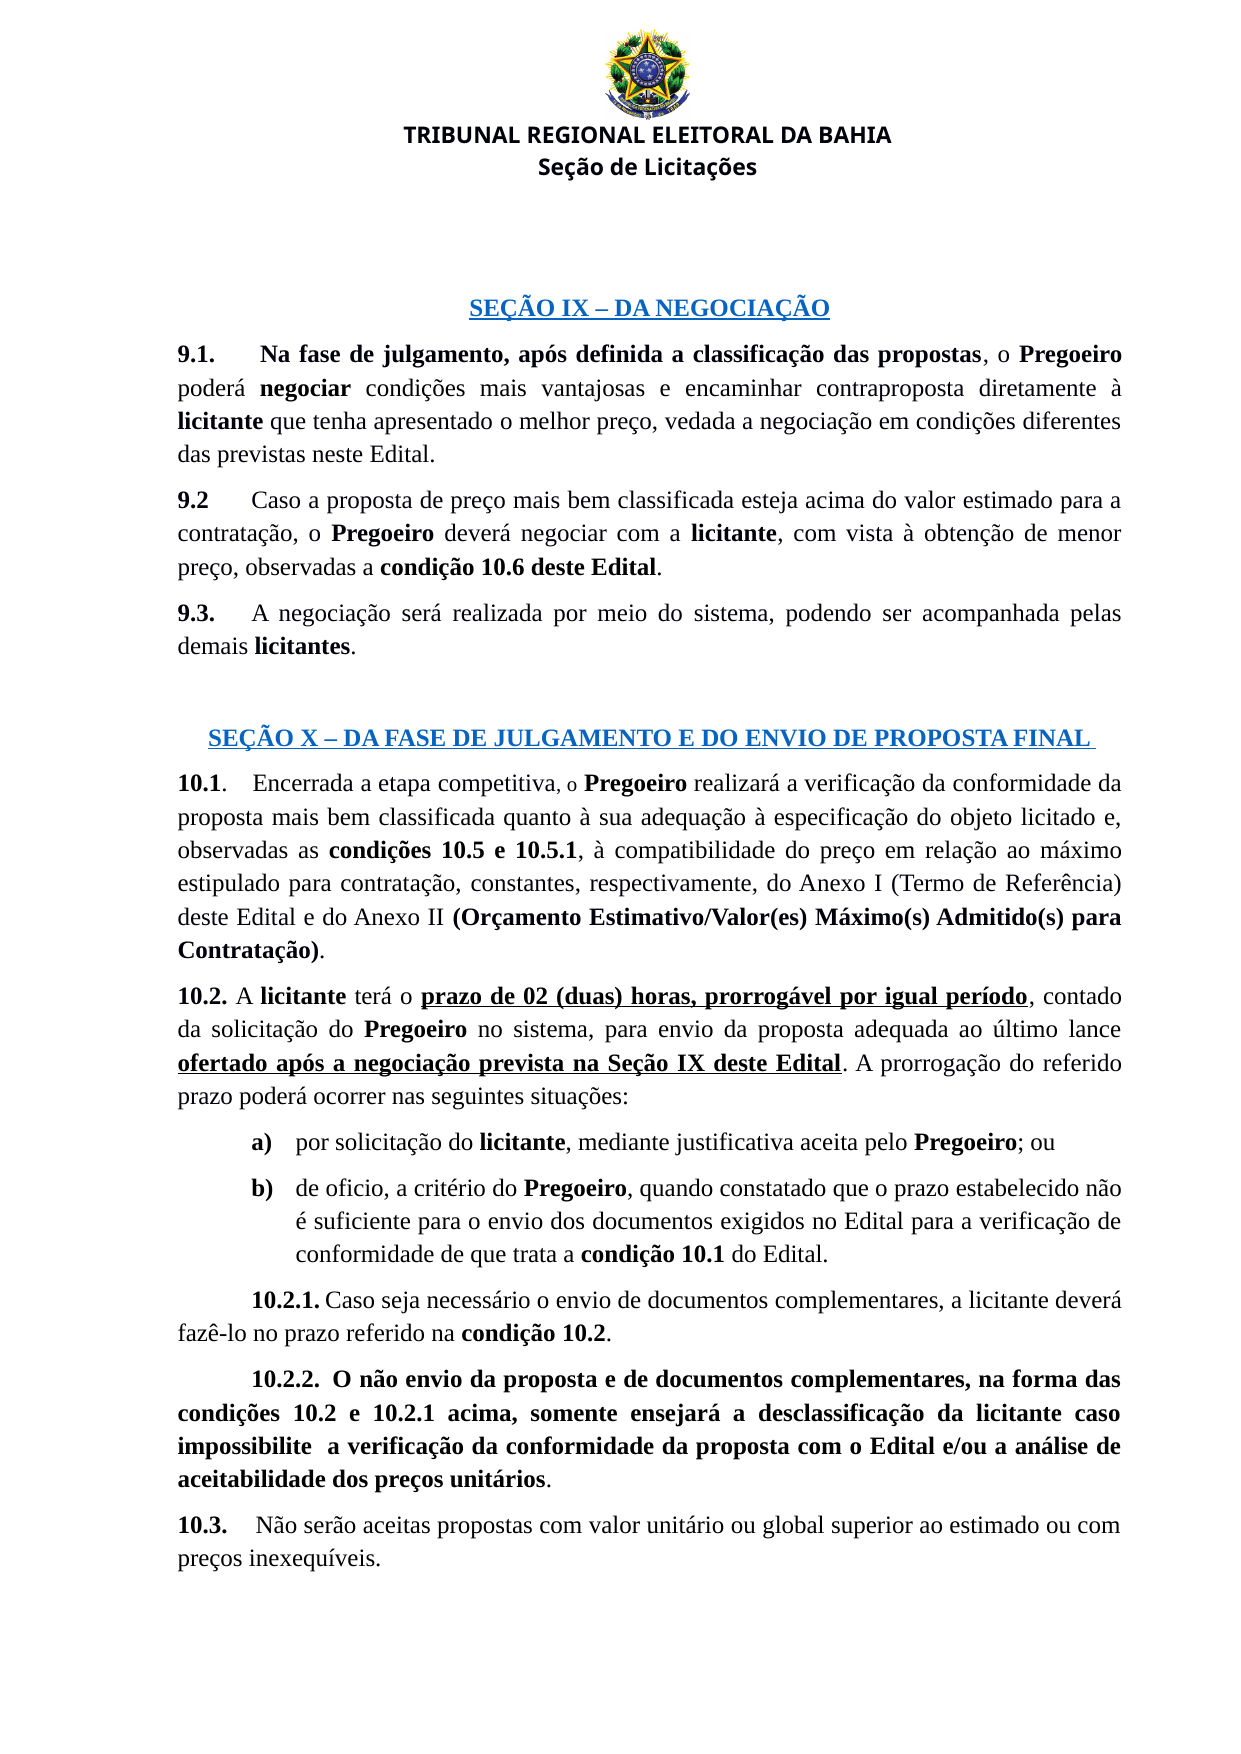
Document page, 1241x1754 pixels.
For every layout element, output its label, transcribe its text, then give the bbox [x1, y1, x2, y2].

text 9.1. Na fase de julgamento, após definida a classificação das propostas, o Pregoeiro poderá negociar condições mais vantajosas e encaminhar contraproposta diretamente à licitante que tenha apresentado o melhor preço, vedada a negociação em condições diferentes das previstas neste Edital. [177, 336, 1122, 469]
text 10.2. A licitante terá o prazo de 02 (duas) horas, prorrogável por igual período, contado da solicitação do Pregoeiro no sistema, para envio da proposta adequada ao último lance ofertado após a negociação prevista na Seção IX deste Edital. A prorrogação do referido prazo poderá ocorrer nas seguintes situações: [177, 978, 1122, 1111]
text b) de oficio, a critério do Pregoeiro, quando constatado que o prazo estabelecido não é suficiente para o envio dos documentos exigidos no Edital para a verificação de conformidade de que trata a condição 10.1 do Edital. [251, 1169, 1122, 1269]
text 10.3. Não serão aceitas propostas com valor unitário ou global superior ao estimado ou com preços inexequíveis. [177, 1507, 1122, 1573]
text SEÇÃO X – DA FASE DE JULGAMENTO E DO ENVIO DE PROPOSTA FINAL [177, 719, 1122, 753]
text 10.2.2. O não envio da proposta e de documentos complementares, na forma das condições 10.2 e 10.2.1 acima, somente ensejará a desclassificação da licitante caso impossibilite a verificação da conformidade da proposta com o Edital e/ou a análise de aceitabilidade dos preços unitários. [177, 1361, 1122, 1494]
text 10.2.1. Caso seja necessário o envio de documentos complementares, a licitante deverá fazê-lo no prazo referido na condição 10.2. [177, 1282, 1122, 1348]
text 10.1. Encerrada a etapa competitiva, o Pregoeiro realizará a verificação da conformidade da proposta mais bem classificada quanto à sua adequação à especificação do objeto licitado e, observadas as condições 10.5 e 10.5.1, à compatibilidade do preço em relação ao máximo estipulado para contratação, constantes, respectivamente, do Anexo I (Termo de Referência) deste Edital e do Anexo II (Orçamento Estimativo/Valor(es) Máximo(s) Admitido(s) para Contratação). [177, 765, 1122, 965]
text 9.2 Caso a proposta de preço mais bem classificada esteja acima do valor estimado para a contratação, o Pregoeiro deverá negociar com a licitante, com vista à obtenção de menor preço, observadas a condição 10.6 deste Edital. [177, 482, 1122, 582]
text 9.3. A negociação será realizada por meio do sistema, podendo ser acompanhada pelas demais licitantes. [177, 594, 1122, 661]
text a) por solicitação do licitante, mediante justificativa aceita pelo Pregoeiro; ou [251, 1123, 1122, 1157]
text SEÇÃO IX – DA NEGOCIAÇÃO [177, 290, 1122, 323]
